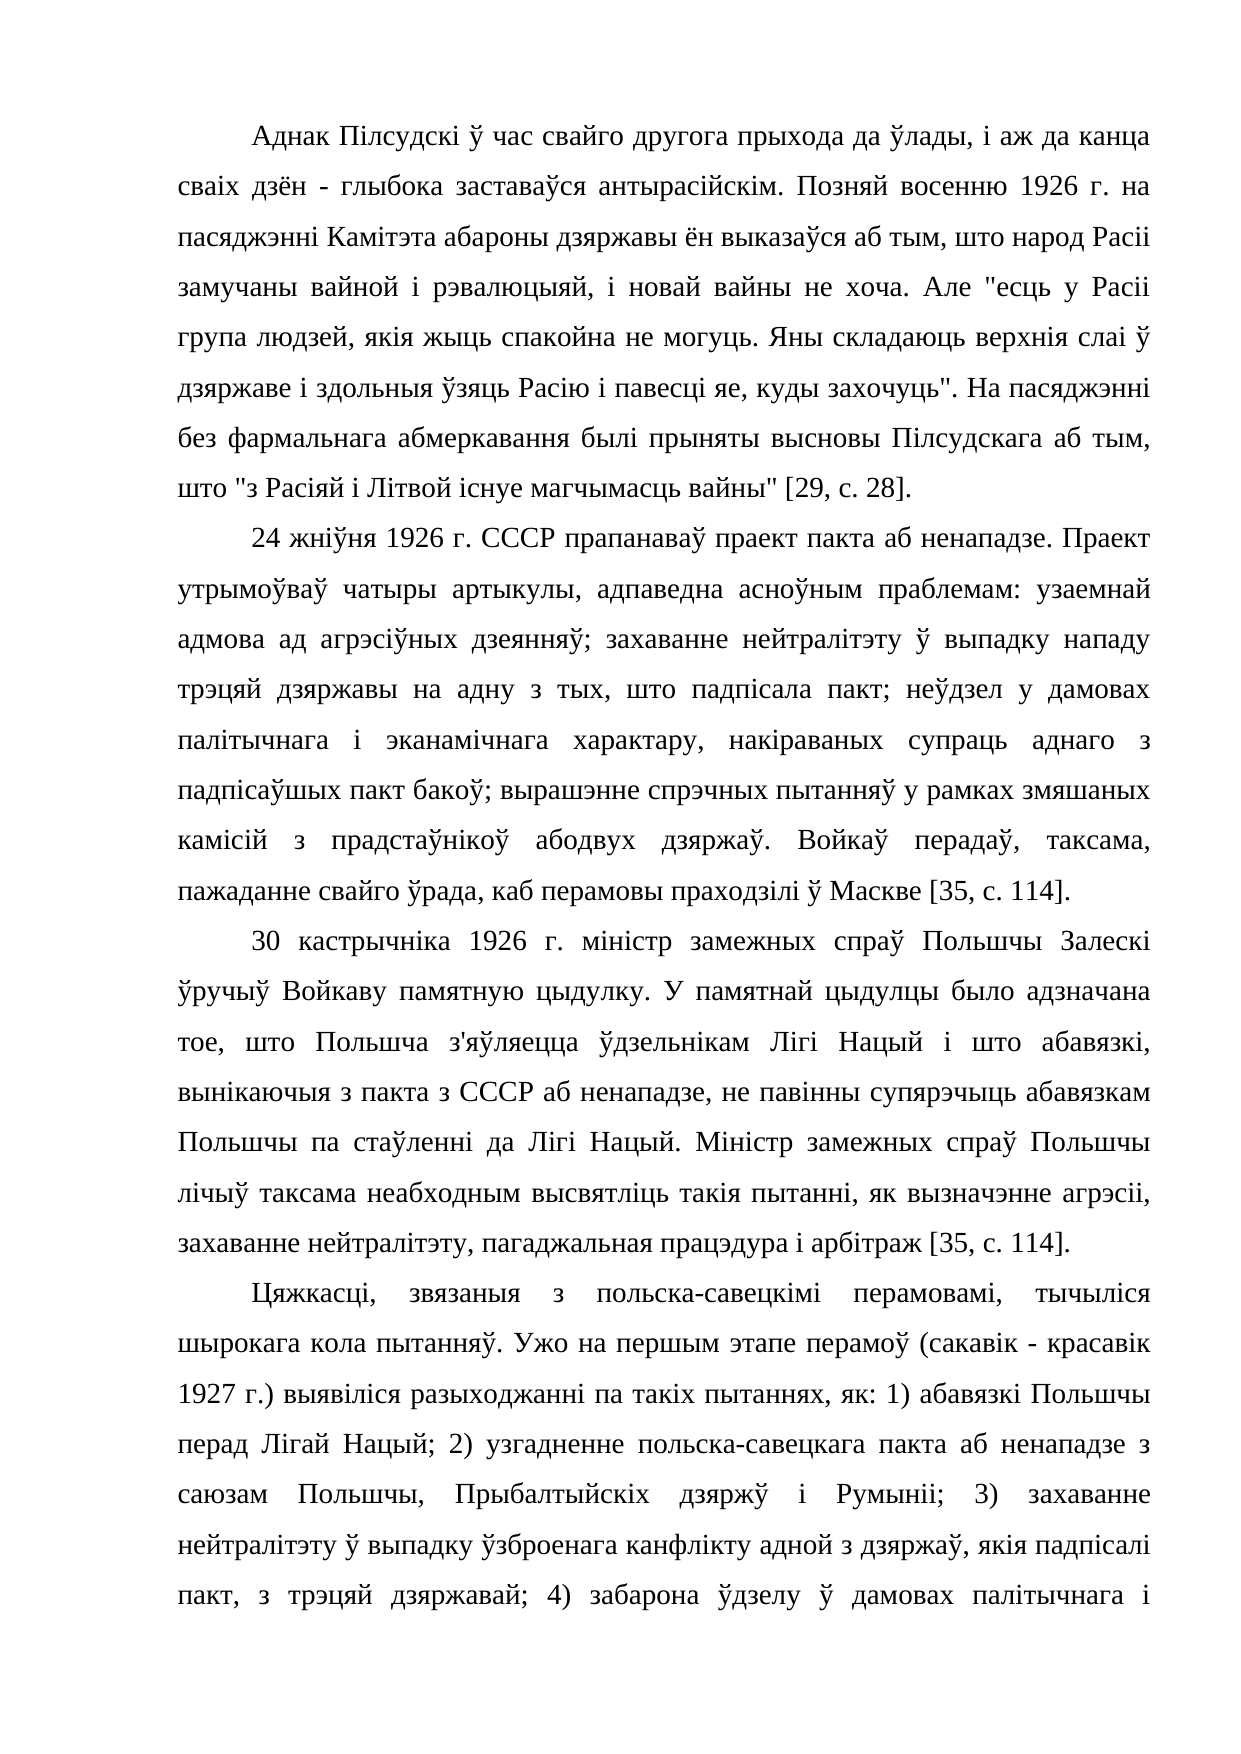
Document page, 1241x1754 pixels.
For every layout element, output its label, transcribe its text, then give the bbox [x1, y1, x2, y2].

text 24 жніўня 1926 г. СССР прапанаваў праект пакта аб ненападзе. Праект утрымоўваў чатыры артыкулы, адпаведна асноўным праблемам: узаемнай адмова ад агрэсіўных дзеянняў; захаванне нейтралітэту ў выпадку нападу трэцяй дзяржавы на адну з тых, што падпісала пакт; неўдзел у дамовах палітычнага і эканамічнага характару, накіраваных супраць аднаго з падпісаўшых пакт бакоў; вырашэнне спрэчных пытанняў у рамках змяшаных камісій з прадстаўнікоў абодвух дзяржаў. Войкаў перадаў, таксама, пажаданне свайго ўрада, каб перамовы праходзілі ў Маскве [35, с. 114]. [177, 521, 1152, 906]
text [177, 1275, 1152, 1611]
text Аднак Пілсудскі ў час свайго другога прыхода да ўлады, і аж да канца сваіх дзён - глыбока заставаўся антырасійскім. Позняй восенню 1926 г. на пасяджэнні Камітэта абароны дзяржавы ён выказаўся аб тым, што народ Расіі замучаны вайной і рэвалюцыяй, і новай вайны не хоча. Але "есць у Расіі група людзей, якія жыць спакойна не могуць. Яны складаюць верхнія слаі ў дзяржаве і здольныя ўзяць Расію і павесці яе, куды захочуць". На пасяджэнні без фармальнага абмеркавання былі прыняты высновы Пілсудскага аб тым, што "з Расіяй і Літвой існуе магчымасць вайны" [29, с. 28]. [177, 118, 1152, 504]
text 30 кастрычніка 1926 г. міністр замежных спраў Польшчы Залескі ўручыў Войкаву памятную цыдулку. У памятнай цыдулцы было адзначана тое, што Польшча з'яўляецца ўдзельнікам Лігі Нацый і што абавязкі, вынікаючыя з пакта з СССР аб ненападзе, не павінны супярэчыць абавязкам Польшчы па стаўленні да Лігі Нацый. Міністр замежных спраў Польшчы лічыў таксама неабходным высвятліць такія пытанні, як вызначэнне агрэсіі, захаванне нейтралітэту, пагаджальная працэдура і арбітраж [35, с. 114]. [177, 923, 1152, 1258]
